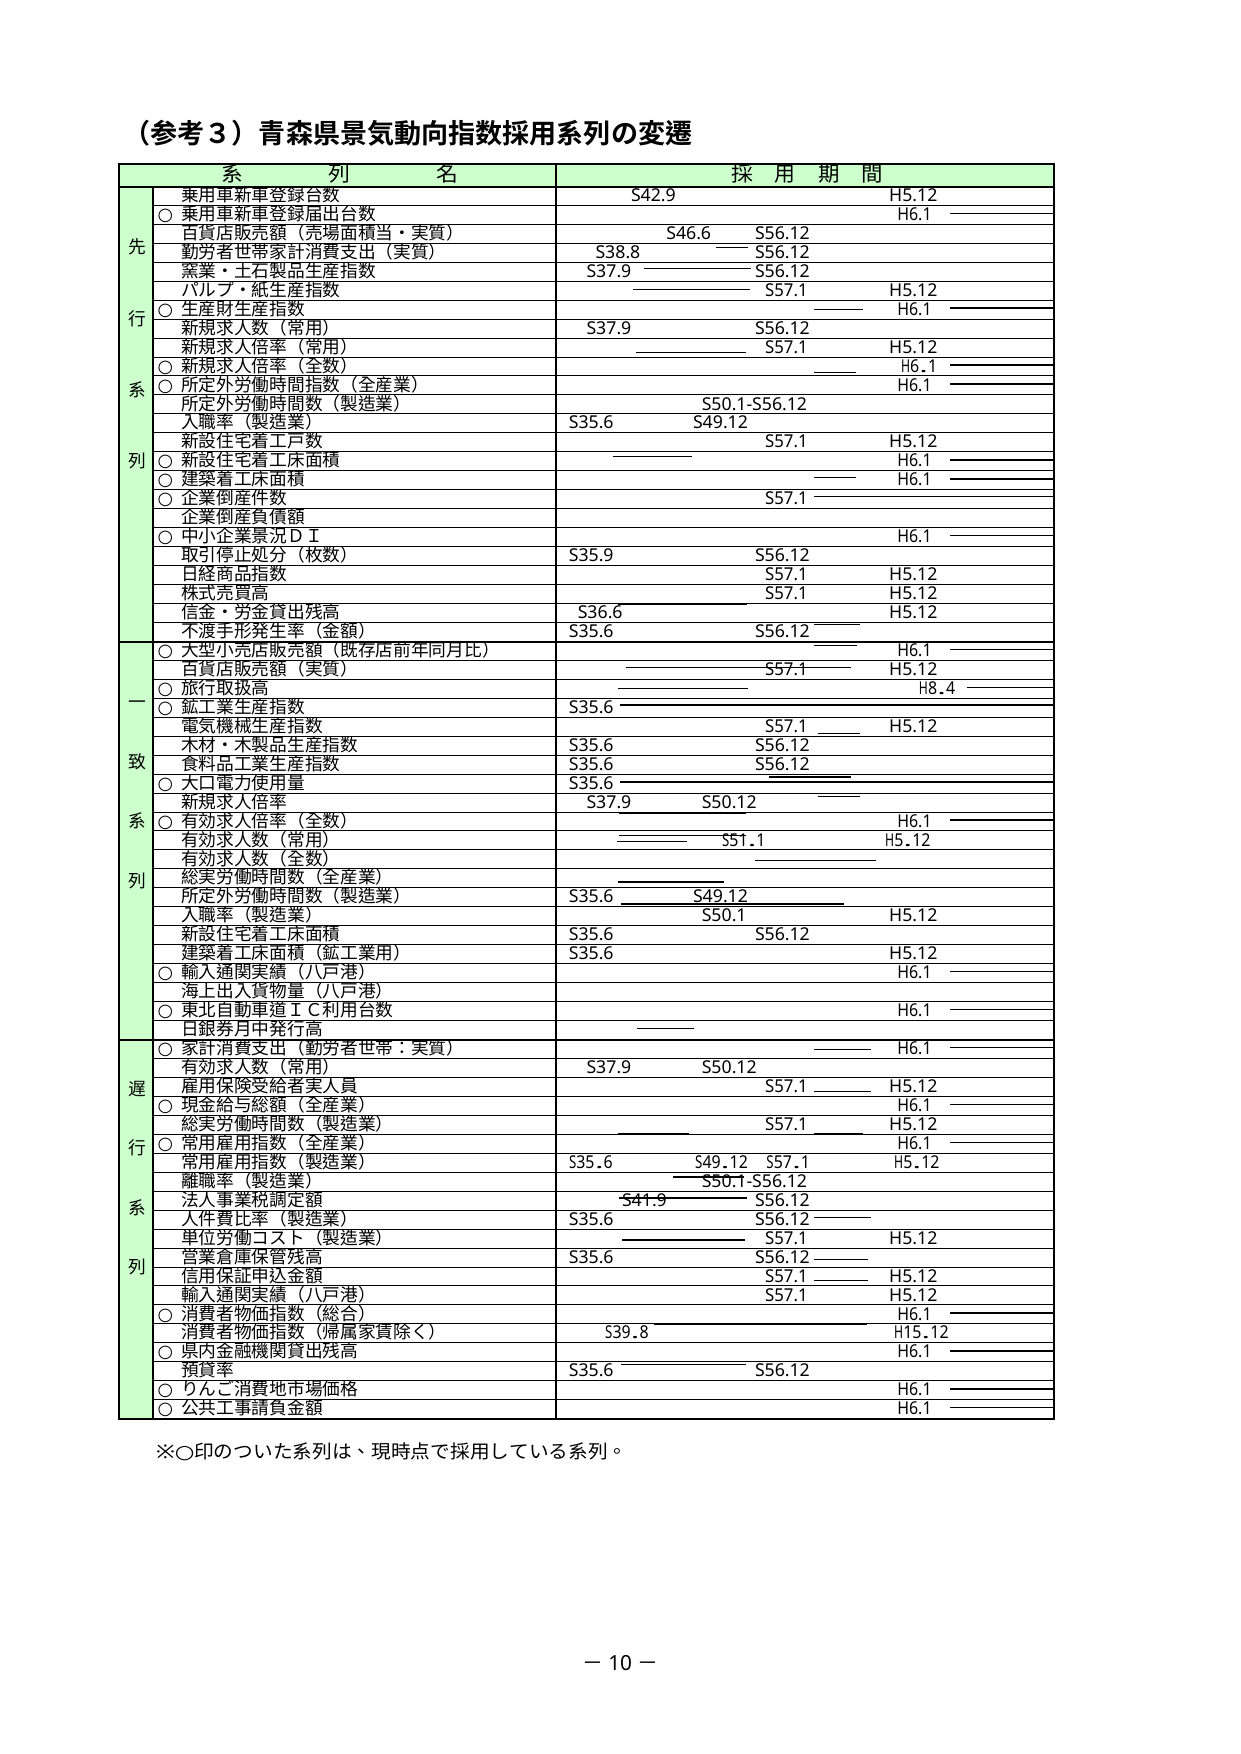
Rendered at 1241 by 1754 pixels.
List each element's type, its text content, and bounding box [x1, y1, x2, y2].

table_cell 取引停止処分（枚数） [154, 547, 555, 565]
table_cell [950, 1116, 967, 1134]
table_cell 日経商品指数 [154, 566, 555, 584]
table_cell [950, 206, 1053, 212]
table_cell 公共工事請負金額 [154, 1400, 555, 1418]
table_cell [950, 1135, 1053, 1141]
table_cell [950, 282, 1053, 299]
table_cell S51.1 [557, 831, 814, 849]
table_cell S57.1 [557, 339, 814, 356]
table_cell 人件費比率（製造業） [154, 1211, 555, 1228]
table_cell [950, 452, 1053, 459]
table_cell 大口電力使用量 [154, 775, 555, 792]
table_cell 木材・木製品生産指数 [154, 737, 555, 754]
table_cell 現金給与総額（全産業） [154, 1097, 555, 1115]
table_cell H5.12 [814, 585, 950, 603]
table_cell 不渡手形発生率（金額） [154, 623, 555, 641]
table_cell H5.12 [814, 661, 950, 679]
table_cell 信用保証申込金額 [154, 1268, 555, 1285]
table_cell [950, 358, 1053, 364]
table_cell [950, 1305, 1053, 1312]
table_cell H6.1 [557, 1381, 950, 1399]
table_cell [557, 850, 1053, 868]
table_cell 旅行取扱高 [154, 680, 555, 698]
table_cell H5.12 [814, 282, 950, 299]
table_cell H6.1 [557, 1343, 950, 1361]
table_cell S57.1 [557, 282, 814, 299]
table_cell S37.9 S50.12 [557, 1059, 1053, 1077]
table_cell 新規求人倍率（全数） [154, 358, 555, 375]
table_cell [967, 945, 1053, 963]
table_cell 消費者物価指数（帰属家賃除く） [154, 1324, 555, 1342]
table_cell 海上出入貨物量（八戸港） [154, 983, 555, 1001]
table_header 採 用 [557, 165, 814, 186]
table_cell 入職率（製造業） [154, 414, 555, 432]
table_cell 生産財生産指数 [154, 301, 555, 318]
table_cell [967, 680, 1053, 686]
table_cell S38.8 S56.12 [557, 244, 1053, 262]
table_cell S46.6 S56.12 [557, 225, 1053, 243]
table_cell [950, 1041, 1053, 1047]
table_cell [967, 831, 1053, 849]
table_cell S42.9 [557, 188, 814, 205]
table_cell りんご消費地市場価格 [154, 1381, 555, 1399]
table_cell S35.6 S49.12 [557, 888, 1053, 906]
table_cell 所定外労働時間数（製造業） [154, 395, 555, 413]
table_cell 日銀券月中発行高 [154, 1021, 555, 1039]
table_cell 百貨店販売額（実質） [154, 661, 555, 679]
table_cell S35.6 S56.12 [557, 623, 1053, 641]
table_cell S57.1 [557, 1286, 814, 1304]
table_cell 入職率（製造業） [154, 907, 555, 925]
table_cell S57.1 [557, 1268, 814, 1285]
table_cell H5.12 [814, 945, 950, 963]
table_cell 乗用車新車登録届出台数 [154, 206, 555, 224]
table_cell H5.12 [814, 1230, 950, 1247]
table_cell 預貸率 [154, 1362, 555, 1380]
table_cell 有効求人数（常用） [154, 831, 555, 849]
table_cell H6.1 [557, 1135, 950, 1153]
table_cell H5.12 [814, 718, 950, 736]
table_cell 東北自動車道ＩＣ利用台数 [154, 1002, 555, 1020]
table_cell [950, 821, 1053, 830]
table_cell [950, 188, 1053, 205]
table_cell [950, 1286, 967, 1304]
table_cell [950, 1048, 1053, 1058]
table_cell S57.1 [557, 585, 814, 603]
table_cell [950, 1343, 1053, 1350]
table_cell [950, 433, 1053, 451]
table_cell S35.6 S49.12 S57.1 [557, 1154, 814, 1172]
table_cell S50.1-S56.12 [557, 395, 1053, 413]
table_cell [950, 907, 967, 925]
table_cell S35.6 S56.12 [557, 1362, 1053, 1380]
text ※○印のついた系列は、現時点で採用している系列。 [156, 1438, 1159, 1464]
table_cell 総実労働時間数（製造業） [154, 1116, 555, 1134]
table_cell S37.9 S56.12 [557, 320, 1053, 337]
table_cell 建築着工床面積（鉱工業用） [154, 945, 555, 963]
table_cell 中小企業景況ＤＩ [154, 528, 555, 546]
table_cell S37.9 S56.12 [557, 263, 1053, 281]
table_cell S35.6 [557, 699, 619, 717]
table_cell 有効求人倍率（全数） [154, 813, 555, 830]
table_cell H5.12 [814, 907, 950, 925]
table_cell [950, 309, 1053, 318]
table_cell S57.1 [557, 661, 814, 679]
table_cell 新設住宅着工戸数 [154, 433, 555, 451]
table_cell [950, 972, 1053, 982]
table_cell H5.12 [814, 604, 950, 622]
table_cell H6.1 [557, 1002, 950, 1020]
table_cell [950, 718, 967, 736]
table_cell [950, 1078, 967, 1096]
table_cell 勤労者世帯家計消費支出（実質） [154, 244, 555, 262]
table_cell 食料品工業生産指数 [154, 756, 555, 773]
table_cell S35.6 S56.12 [557, 737, 1053, 754]
table_cell [950, 339, 1053, 356]
table_cell 輸入通関実績（八戸港） [154, 964, 555, 982]
table_cell [814, 490, 1053, 496]
table_cell H5.12 [814, 433, 950, 451]
table_cell [967, 1116, 1053, 1134]
table_cell [557, 509, 1053, 527]
table_cell [950, 376, 1053, 383]
table_cell H6.1 [557, 301, 950, 318]
table_cell [950, 945, 967, 963]
table_cell [950, 604, 1053, 622]
table_cell [950, 385, 1053, 394]
table_cell 窯業・土石製品生産指数 [154, 263, 555, 281]
table_cell [620, 706, 1053, 717]
table_cell S35.6 [557, 945, 814, 963]
table_cell H5.12 [814, 1078, 950, 1096]
table_cell [620, 775, 1053, 781]
table_cell [950, 831, 967, 849]
table_cell [967, 1154, 1053, 1172]
table_cell [950, 1105, 1053, 1115]
table_cell S57.1 [557, 566, 814, 584]
table_cell [950, 1390, 1053, 1399]
table_cell 株式売買高 [154, 585, 555, 603]
table_cell S35.6 [557, 775, 619, 792]
table_cell 先 行 系 列 [120, 188, 152, 641]
table_cell 常用雇用指数（製造業） [154, 1154, 555, 1172]
table_cell S35.6 S56.12 [557, 756, 1053, 773]
table_cell 新設住宅着工床面積 [154, 452, 555, 470]
table_cell パルプ・紙生産指数 [154, 282, 555, 299]
table_cell H6.1 [557, 528, 950, 546]
table_cell [950, 643, 1053, 648]
table_cell H6.1 [557, 1400, 950, 1418]
table_cell H6.1 [557, 1305, 950, 1323]
table_cell S37.9 S50.12 [557, 794, 1053, 811]
table_cell 消費者物価指数（総合） [154, 1305, 555, 1323]
table_cell S57.1 [557, 718, 814, 736]
table_cell [950, 1324, 967, 1342]
table_cell [950, 1400, 1053, 1407]
table_cell [950, 471, 1053, 478]
table_cell [950, 1408, 1053, 1418]
table_header 間 [848, 165, 1053, 186]
table_cell S35.6 S56.12 [557, 1211, 1053, 1228]
table_cell H15.12 [814, 1324, 950, 1342]
table_cell H6.1 [557, 813, 950, 830]
table_cell H6.1 [557, 1041, 950, 1058]
table_cell [967, 1286, 1053, 1304]
table_cell [950, 536, 1053, 546]
table_cell S50.1 [557, 907, 814, 925]
table_cell 新規求人倍率（常用） [154, 339, 555, 356]
table_cell [557, 1021, 1053, 1039]
table_cell H6.1 [557, 452, 950, 470]
table_cell 法人事業税調定額 [154, 1192, 555, 1209]
table_cell [950, 1010, 1053, 1020]
table_cell S57.1 [557, 1078, 814, 1096]
table_cell [950, 661, 1053, 679]
table_cell 県内金融機関貸出残高 [154, 1343, 555, 1361]
table_cell [967, 907, 1053, 925]
table_cell 家計消費支出（勤労者世帯：実質） [154, 1041, 555, 1058]
table_cell 百貨店販売額（売場面積当・実質） [154, 225, 555, 243]
table_cell S39.8 [557, 1324, 814, 1342]
table_cell H6.1 [557, 1097, 950, 1115]
table_cell [967, 718, 1053, 736]
table_cell S57.1 [557, 1230, 814, 1247]
table_header 系 列 名 [120, 165, 555, 186]
table_cell [950, 301, 1053, 307]
table_cell 新規求人数（常用） [154, 320, 555, 337]
table_cell [950, 461, 1053, 470]
table_cell [950, 1314, 1053, 1323]
text （参考３）青森県景気動向指数採用系列の変遷 [123, 110, 1159, 151]
table_cell [950, 1381, 1053, 1388]
table_cell 信金・労金貸出残高 [154, 604, 555, 622]
table_cell 離職率（製造業） [154, 1173, 555, 1191]
table_header 期 [814, 165, 848, 186]
table_cell 雇用保険受給者実人員 [154, 1078, 555, 1096]
table_cell H5.12 [814, 339, 950, 356]
table_cell 大型小売店販売額（既存店前年同月比） [154, 643, 555, 660]
table_cell 新設住宅着工床面積 [154, 926, 555, 944]
table_cell 輸入通関実績（八戸港） [154, 1286, 555, 1304]
table_cell H8.4 [557, 680, 967, 698]
table_cell 所定外労働時間数（製造業） [154, 888, 555, 906]
table_cell 建築着工床面積 [154, 471, 555, 489]
table_cell [950, 214, 1053, 224]
table_cell H5.12 [814, 566, 950, 584]
table_cell [950, 480, 1053, 489]
table_cell H5.12 [814, 1116, 950, 1134]
table_cell H6.1 [557, 358, 950, 375]
table_cell S36.6 [557, 604, 814, 622]
table_cell H5.12 [814, 1154, 950, 1172]
table_cell H5.12 [814, 1286, 950, 1304]
table_cell [950, 1143, 1053, 1153]
table_cell 所定外労働時間指数（全産業） [154, 376, 555, 394]
table_cell S41.9 S56.12 [557, 1192, 1053, 1209]
table_cell H6.1 [557, 471, 950, 489]
table_cell [967, 688, 1053, 698]
table_cell 営業倉庫保管残高 [154, 1249, 555, 1266]
table_cell [967, 1324, 1053, 1342]
table_cell [950, 964, 1053, 971]
table_cell 有効求人数（常用） [154, 1059, 555, 1077]
table_cell [950, 1352, 1053, 1361]
table_cell [557, 983, 1053, 1001]
table_cell [950, 566, 1053, 584]
table_cell 単位労働コスト（製造業） [154, 1230, 555, 1247]
table_cell 企業倒産件数 [154, 490, 555, 508]
table_cell H6.1 [557, 964, 950, 982]
table_cell H5.12 [814, 831, 950, 849]
table_cell H6.1 [557, 376, 950, 394]
table_cell S57.1 [557, 490, 814, 508]
table_cell [950, 1097, 1053, 1103]
table_cell S57.1 [557, 433, 814, 451]
table_cell [967, 1268, 1053, 1285]
table_cell H6.1 [557, 206, 950, 224]
table_cell [950, 650, 1053, 660]
table_cell 企業倒産負債額 [154, 509, 555, 527]
table_cell 遅 行 系 列 [120, 1041, 152, 1418]
table_cell [620, 783, 1053, 792]
table_cell [814, 497, 1053, 508]
table_cell 有効求人数（全数） [154, 850, 555, 868]
table_cell [967, 1230, 1053, 1247]
table_cell 常用雇用指数（全産業） [154, 1135, 555, 1153]
table_cell S35.6 S56.12 [557, 1249, 1053, 1266]
table_cell 新規求人倍率 [154, 794, 555, 811]
table_cell [967, 1078, 1053, 1096]
table_cell H6.1 [557, 643, 950, 660]
table_cell S35.6 S49.12 [557, 414, 1053, 432]
table_cell S35.9 S56.12 [557, 547, 1053, 565]
table_cell S35.6 S56.12 [557, 926, 1053, 944]
table_cell S50.1-S56.12 [557, 1173, 1053, 1191]
table_cell [950, 585, 1053, 603]
table_cell [950, 1268, 967, 1285]
table_cell 総実労働時間数（全産業） [154, 869, 555, 887]
table_cell [950, 1230, 967, 1247]
table_cell [950, 1002, 1053, 1009]
table_cell 鉱工業生産指数 [154, 699, 555, 717]
table_cell [557, 869, 1053, 887]
table_cell 乗用車新車登録台数 [154, 188, 555, 205]
table_cell 一 致 系 列 [120, 643, 152, 1039]
table_cell [950, 528, 1053, 535]
table_cell [950, 813, 1053, 819]
table_cell H5.12 [814, 188, 950, 205]
table_cell [950, 366, 1053, 375]
table_cell H5.12 [814, 1268, 950, 1285]
table_cell 電気機械生産指数 [154, 718, 555, 736]
table_cell [620, 699, 1053, 704]
table_cell S57.1 [557, 1116, 814, 1134]
table_cell [950, 1154, 967, 1172]
